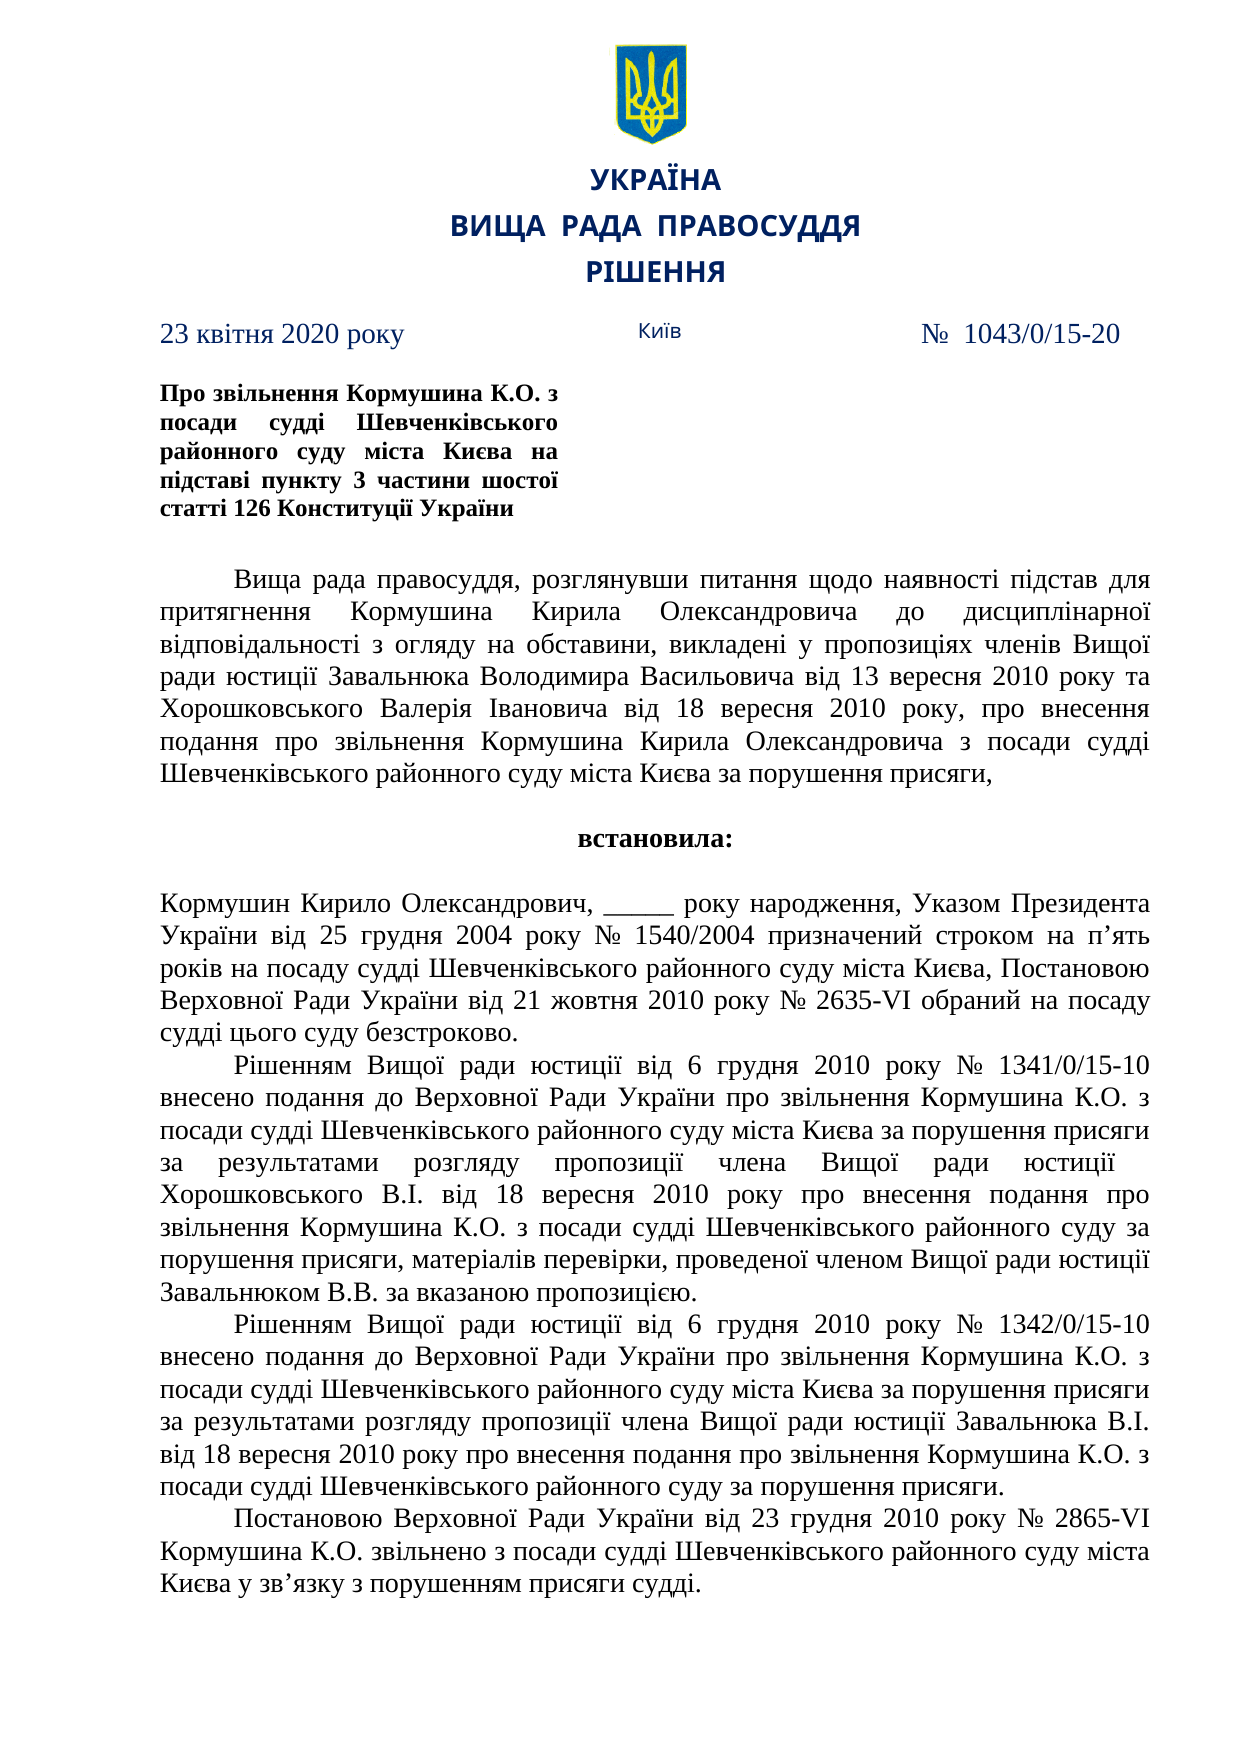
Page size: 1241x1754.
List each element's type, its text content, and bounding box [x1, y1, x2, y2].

text УКРАЇНА [159, 160, 1152, 199]
text встановила: [159, 821, 1152, 853]
picture [609, 40, 695, 152]
text Рішенням Вищої ради юстиції від 6 грудня 2010 року № 1342/0/15-10 внесено подання до Верховної Ради України про звільнення Кормушина К.О. з посади судді Шевченківського районного суду міста Києва за порушення присяги за результатами розгляду пропозиції члена Вищої ради юстиції Завальнюка В.І. від 18 вересня 2010 року про внесення подання про звільнення Кормушина К.О. з посади судді Шевченківського районного суду за порушення присяги. [159, 1307, 1152, 1501]
text Вища рада правосуддя, розглянувши питання щодо наявності підстав для притягнення Кормушина Кирила Олександровича до дисциплінарної відповідальності з огляду на обставини, викладені у пропозиціях членів Вищої ради юстиції Завальнюка Володимира Васильовича від 13 вересня 2010 року та Хорошковського Валерія Івановича від 18 вересня 2010 року, про внесення подання про звільнення Кормушина Кирила Олександровича з посади судді Шевченківського районного суду міста Києва за порушення присяги, [159, 562, 1152, 789]
text Про звільнення Кормушина К.О. з посади судді Шевченківського районного суду міста Києва на підставі пункту 3 частини шостої статті 126 Конституції України [159, 378, 558, 522]
text Постановою Верховної Ради України від 23 грудня 2010 року № 2865-VI Кормушина К.О. звільнено з посади судді Шевченківського районного суду міста Києва у зв’язку з порушенням присяги судді. [159, 1501, 1152, 1599]
text ВИЩА РАДА ПРАВОСУДДЯ [159, 206, 1152, 245]
table_header № 1043/0/15-20 [816, 316, 1193, 350]
text Рішенням Вищої ради юстиції від 6 грудня 2010 року № 1341/0/15-10 внесено подання до Верховної Ради України про звільнення Кормушина К.О. з посади судді Шевченківського районного суду міста Києва за порушення присяги за результатами розгляду пропозиції члена Вищої ради юстиції Хорошковського В.І. від 18 вересня 2010 року про внесення подання про звільнення Кормушина К.О. з посади судді Шевченківського районного суду за порушення присяги, матеріалів перевірки, проведеної членом Вищої ради юстиції Завальнюком В.В. за вказаною пропозицією. [159, 1048, 1152, 1307]
text Кормушин Кирило Олександрович, _____ року народження, Указом Президента України від 25 грудня 2004 року № 1540/2004 призначений строком на п’ять років на посаду судді Шевченківського районного суду міста Києва, Постановою Верховної Ради України від 21 жовтня 2010 року № 2635-VI обраний на посаду судді цього суду безстроково. [159, 886, 1152, 1048]
table_header Київ [471, 316, 816, 350]
table_header 23 квітня 2020 року [148, 316, 471, 350]
text РІШЕННЯ [159, 252, 1152, 291]
